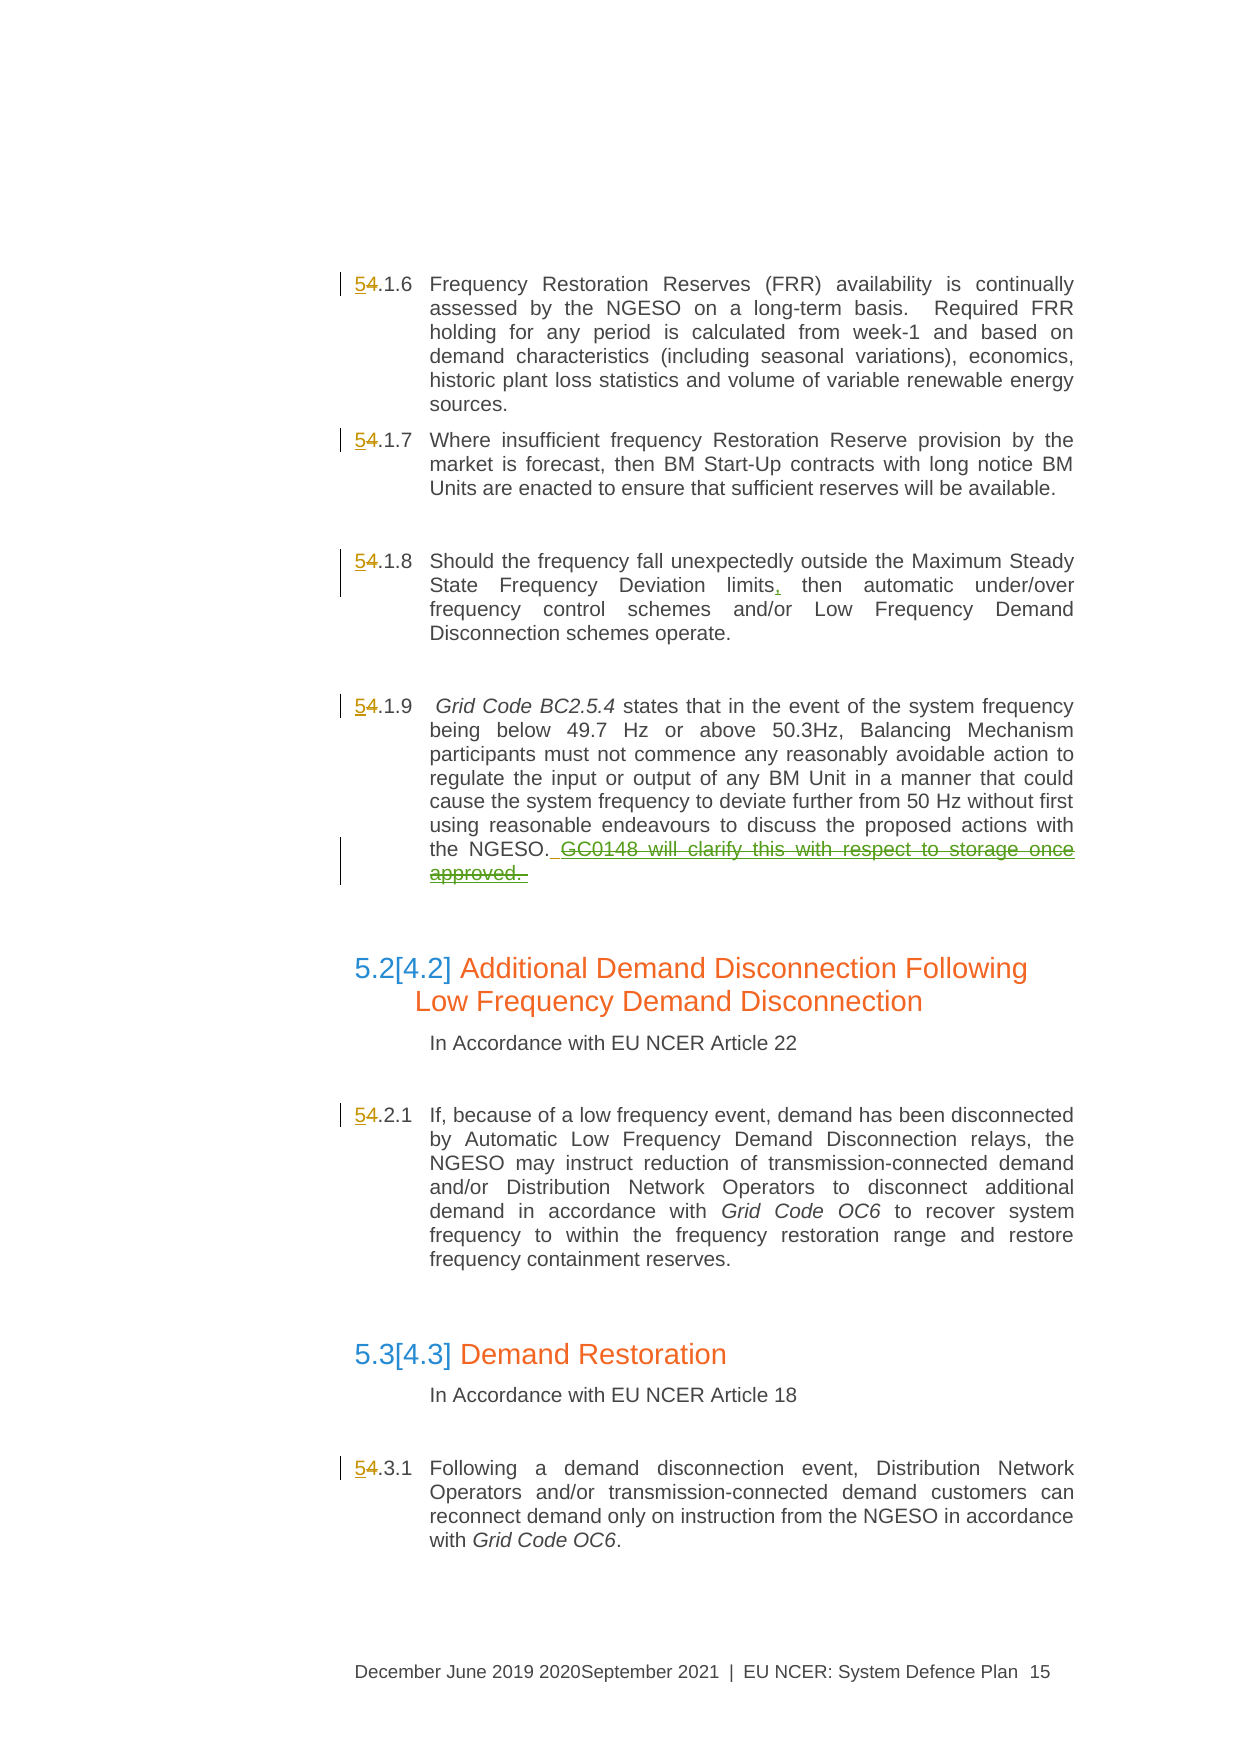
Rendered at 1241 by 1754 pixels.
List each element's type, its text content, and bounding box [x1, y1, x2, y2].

text .3.1 Following a demand disconnection event, Distribution Network Operators and/or transmission-connected demand customers can reconnect demand only on instruction from the NGESO in accordance with Grid Code OC6. [354, 1456, 1075, 1551]
text .1.8 Should the frequency fall unexpectedly outside the Maximum Steady State Frequency Deviation limits then automatic under/over frequency control schemes and/or Low Frequency Demand Disconnection schemes operate. [354, 549, 1075, 644]
text .1.7 Where insufficient frequency Restoration Reserve provision by the market is forecast, then BM Start-Up contracts with long notice BM Units are enacted to ensure that sufficient reserves will be available. [354, 428, 1075, 500]
text In Accordance with EU NCER Article 18 [354, 1383, 1075, 1407]
text .1.6 Frequency Restoration Reserves (FRR) availability is continually assessed by the NGESO on a long-term basis. Required FRR holding for any period is calculated from week-1 and based on demand characteristics (including seasonal variations), economics, historic plant loss statistics and volume of variable renewable energy sources. [354, 272, 1075, 415]
subtitle Demand Restoration [354, 1337, 1075, 1370]
text In Accordance with EU NCER Article 22 [354, 1030, 1075, 1054]
subtitle Additional Demand Disconnection Following Low Frequency Demand Disconnection [354, 951, 1075, 1018]
text .2.1 If, because of a low frequency event, demand has been disconnected by Automatic Low Frequency Demand Disconnection relays, the NGESO may instruct reduction of transmission-connected demand and/or Distribution Network Operators to disconnect additional demand in accordance with Grid Code OC6 to recover system frequency to within the frequency restoration range and restore frequency containment reserves. [354, 1103, 1075, 1271]
text .1.9 Grid Code BC2.5.4 states that in the event of the system frequency being below 49.7 Hz or above 50.3Hz, Balancing Mechanism participants must not commence any reasonably avoidable action to regulate the input or output of any BM Unit in a manner that could cause the system frequency to deviate further from 50 Hz without first using reasonable endeavours to discuss the proposed actions with the NGESO. [354, 693, 1075, 885]
